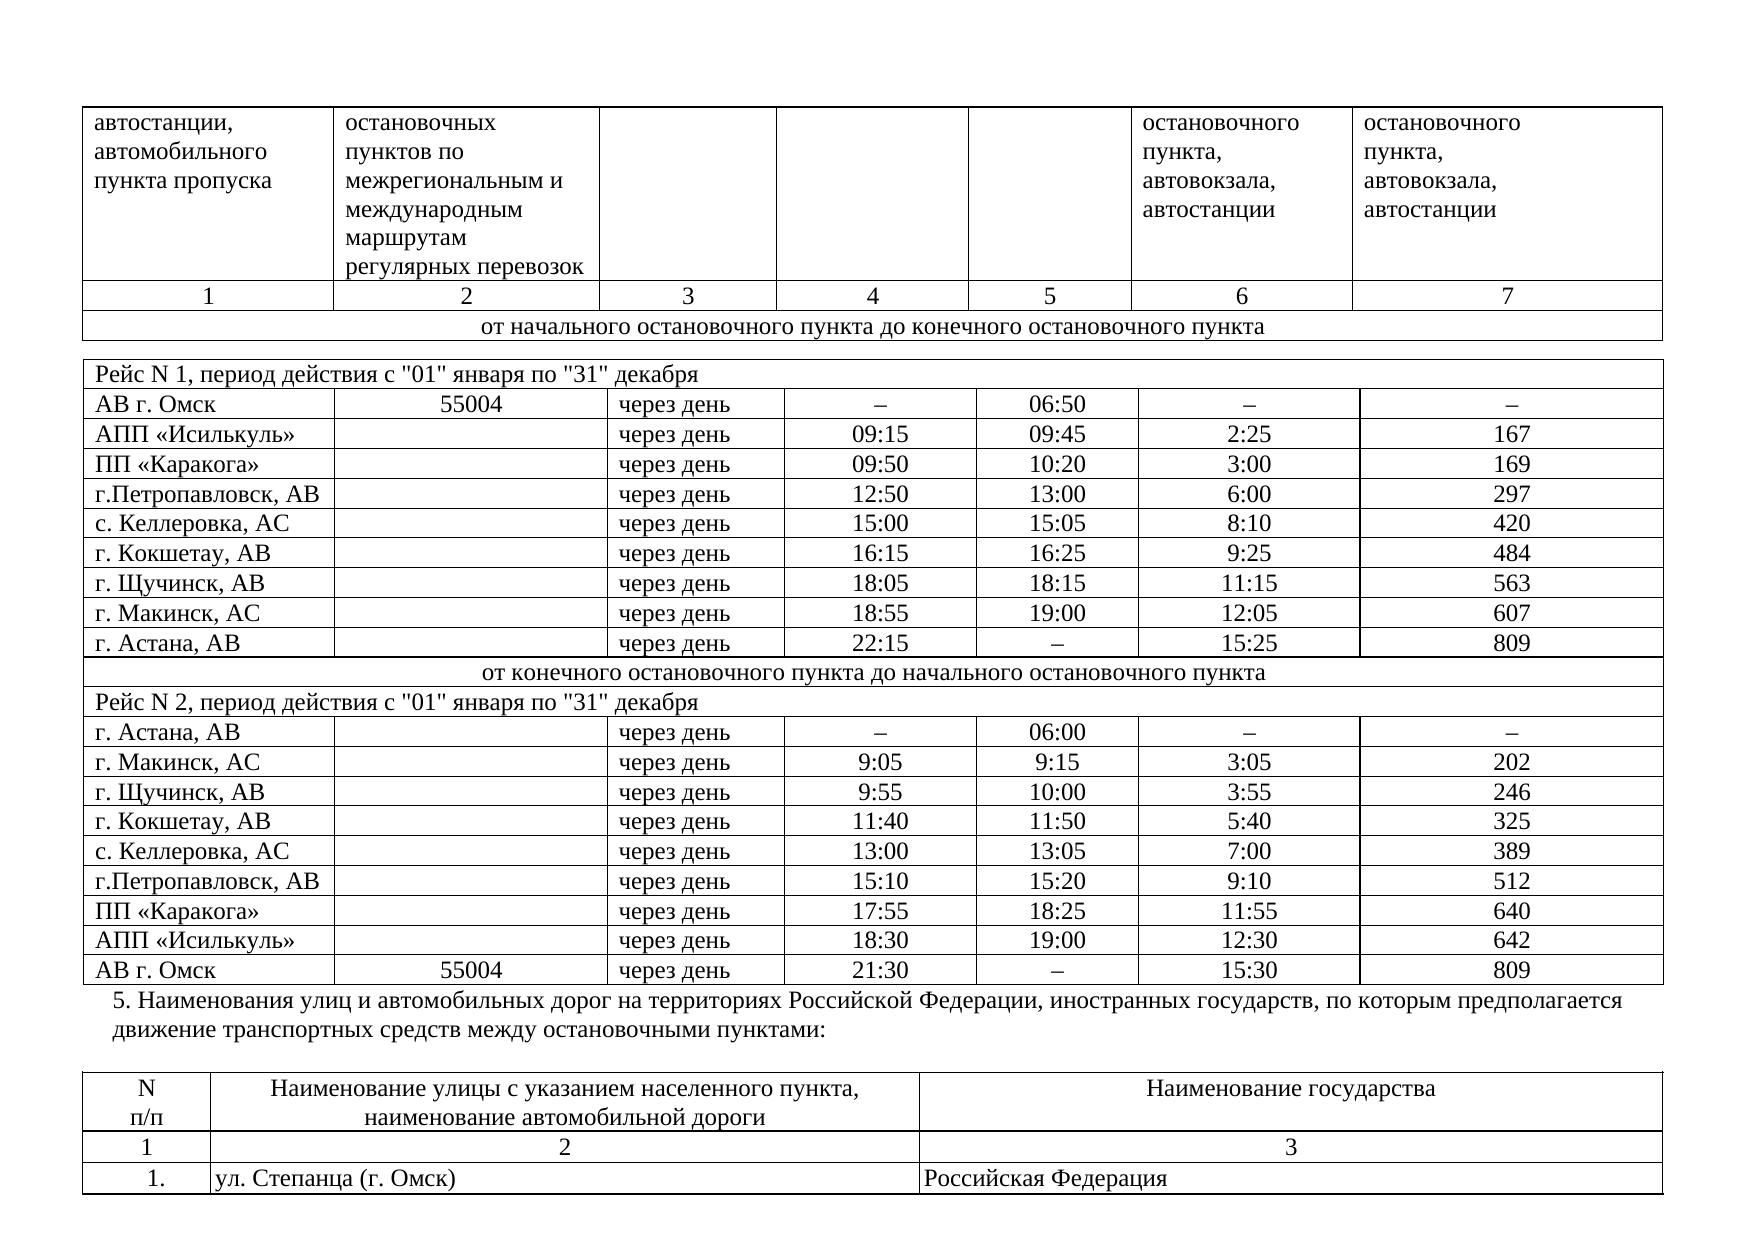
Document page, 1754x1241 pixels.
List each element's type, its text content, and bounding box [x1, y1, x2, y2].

table_cell – [977, 628, 1138, 656]
table_cell – [1139, 389, 1359, 418]
table_cell 19:00 [977, 926, 1138, 954]
table_cell 642 [1361, 926, 1663, 954]
table_cell 246 [1361, 777, 1663, 805]
table_cell через день [608, 926, 784, 954]
table_cell – [1139, 717, 1359, 746]
table_cell [335, 866, 607, 895]
table_cell 389 [1361, 836, 1663, 865]
table_cell 21:30 [785, 955, 976, 984]
table_cell 3:05 [1139, 747, 1359, 776]
table_cell 3 [920, 1132, 1662, 1162]
table_cell 10:20 [977, 449, 1138, 478]
table_cell 22:15 [785, 628, 976, 656]
table_header Наименование улицы с указанием населенного пункта, наименование автомобильной дороги [211, 1073, 919, 1130]
table_cell АПП «Исилькуль» [84, 419, 334, 448]
table_header Наименование государства [920, 1073, 1662, 1130]
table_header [777, 108, 968, 280]
table_cell АВ г. Омск [84, 955, 334, 984]
table_cell 512 [1361, 866, 1663, 895]
table_cell 11:55 [1139, 896, 1359, 924]
table_cell 13:00 [977, 479, 1138, 507]
table_cell [335, 926, 607, 954]
table_cell через день [608, 866, 784, 895]
table_cell 18:25 [977, 896, 1138, 924]
table_cell 10:00 [977, 777, 1138, 805]
table_cell 13:05 [977, 836, 1138, 865]
table_cell 13:00 [785, 836, 976, 865]
table_cell г. Щучинск, АВ [84, 777, 334, 805]
table_cell через день [608, 747, 784, 776]
table_cell [335, 717, 607, 746]
table_cell 15:25 [1139, 628, 1359, 656]
table_cell 2:25 [1139, 419, 1359, 448]
table_cell 2 [334, 281, 599, 310]
table_cell через день [608, 479, 784, 507]
table_cell 5:40 [1139, 806, 1359, 835]
table_cell [335, 896, 607, 924]
table_cell г. Макинск, АС [84, 747, 334, 776]
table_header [1353, 108, 1662, 280]
table_cell через день [608, 509, 784, 537]
table_cell 06:50 [977, 389, 1138, 418]
table_cell 3:55 [1139, 777, 1359, 805]
table_cell [335, 419, 607, 448]
table_cell 297 [1361, 479, 1663, 507]
table_cell через день [608, 955, 784, 984]
table_cell 7:00 [1139, 836, 1359, 865]
table_cell ул. Степанца (г. Омск) [211, 1163, 919, 1193]
table_cell 17:55 [785, 896, 976, 924]
table_cell 1 [83, 1132, 210, 1162]
table_cell через день [608, 598, 784, 627]
table_cell г. Астана, АВ [84, 717, 334, 746]
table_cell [920, 1163, 1662, 1193]
table_cell [335, 777, 607, 805]
table_header Рейс N 1, период действия с "01" января по "31" декабря [84, 360, 1663, 388]
table_cell 06:00 [977, 717, 1138, 746]
table_cell через день [608, 389, 784, 418]
table_cell 9:10 [1139, 866, 1359, 895]
table_cell 169 [1361, 449, 1663, 478]
table_cell через день [608, 628, 784, 656]
table_cell 9:25 [1139, 538, 1359, 567]
table_cell 15:30 [1139, 955, 1359, 984]
table_cell 9:55 [785, 777, 976, 805]
table_cell г.Петропавловск, АВ [84, 866, 334, 895]
table_cell [335, 836, 607, 865]
text 5. Наименования улиц и автомобильных дорог на территориях Российской Федерации, иностранных государств, по которым предполагается движение транспортных средств между остановочными пунктами: [112, 398, 1695, 1043]
table_cell г.Петропавловск, АВ [84, 479, 334, 507]
table_cell 2 [211, 1132, 919, 1162]
table_cell через день [608, 538, 784, 567]
table_cell с. Келлеровка, АС [84, 836, 334, 865]
table_cell 18:55 [785, 598, 976, 627]
table_cell 15:00 [785, 509, 976, 537]
table_cell 202 [1361, 747, 1663, 776]
table_cell 19:00 [977, 598, 1138, 627]
table_cell 809 [1361, 628, 1663, 656]
table_cell 11:40 [785, 806, 976, 835]
table_cell – [1361, 717, 1663, 746]
table_cell 8:10 [1139, 509, 1359, 537]
table_cell 607 [1361, 598, 1663, 627]
table_cell ПП «Каракога» [84, 896, 334, 924]
table_cell 167 [1361, 419, 1663, 448]
table_header N п/п [83, 1073, 210, 1130]
table_cell [335, 747, 607, 776]
table_cell ПП «Каракога» [84, 449, 334, 478]
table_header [600, 108, 776, 280]
table_cell 9:05 [785, 747, 976, 776]
table_cell через день [608, 449, 784, 478]
table_cell 09:45 [977, 419, 1138, 448]
table_cell – [977, 955, 1138, 984]
table_cell от начального остановочного пункта до конечного остановочного пункта [83, 311, 1662, 339]
table_cell 7 [1353, 281, 1662, 310]
table_cell 6:00 [1139, 479, 1359, 507]
table_cell 640 [1361, 896, 1663, 924]
table_cell г. Макинск, АС [84, 598, 334, 627]
table_cell 16:15 [785, 538, 976, 567]
table_cell 809 [1361, 955, 1663, 984]
table_cell АВ г. Омск [84, 389, 334, 418]
table_cell через день [608, 836, 784, 865]
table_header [83, 108, 333, 280]
table_cell – [785, 717, 976, 746]
table_cell г. Кокшетау, АВ [84, 538, 334, 567]
table_cell 16:25 [977, 538, 1138, 567]
table_cell 420 [1361, 509, 1663, 537]
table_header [969, 108, 1131, 280]
table_cell 12:30 [1139, 926, 1359, 954]
table_cell 11:15 [1139, 568, 1359, 597]
table_cell АПП «Исилькуль» [84, 926, 334, 954]
table_cell с. Келлеровка, АС [84, 509, 334, 537]
table_cell 5 [969, 281, 1131, 310]
table_cell – [785, 389, 976, 418]
table_cell 09:50 [785, 449, 976, 478]
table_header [334, 108, 599, 280]
table_cell [83, 1163, 210, 1193]
table_cell 484 [1361, 538, 1663, 567]
table_cell [335, 538, 607, 567]
table_cell [335, 628, 607, 656]
table_cell г. Щучинск, АВ [84, 568, 334, 597]
table_cell [335, 598, 607, 627]
table_cell через день [608, 717, 784, 746]
table_cell [335, 568, 607, 597]
table_cell [335, 479, 607, 507]
table_cell 563 [1361, 568, 1663, 597]
table_cell 15:10 [785, 866, 976, 895]
table_cell через день [608, 419, 784, 448]
table_cell г. Кокшетау, АВ [84, 806, 334, 835]
table_cell от конечного остановочного пункта до начального остановочного пункта [84, 658, 1663, 686]
table_cell 12:05 [1139, 598, 1359, 627]
table_cell 11:50 [977, 806, 1138, 835]
table_cell [335, 806, 607, 835]
table_cell 18:15 [977, 568, 1138, 597]
table_cell 9:15 [977, 747, 1138, 776]
table_cell 12:50 [785, 479, 976, 507]
table_cell через день [608, 896, 784, 924]
table_cell 3:00 [1139, 449, 1359, 478]
table_cell через день [608, 568, 784, 597]
table_cell 1 [83, 281, 333, 310]
table_cell через день [608, 777, 784, 805]
table_cell 55004 [335, 389, 607, 418]
table_cell 15:20 [977, 866, 1138, 895]
table_cell г. Астана, АВ [84, 628, 334, 656]
table_cell 18:30 [785, 926, 976, 954]
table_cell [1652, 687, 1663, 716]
table_cell [335, 449, 607, 478]
table_cell [335, 509, 607, 537]
table_cell 18:05 [785, 568, 976, 597]
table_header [1132, 108, 1352, 280]
table_cell 6 [1132, 281, 1352, 310]
table_cell 4 [777, 281, 968, 310]
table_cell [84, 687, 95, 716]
table_cell 15:05 [977, 509, 1138, 537]
table_cell 09:15 [785, 419, 976, 448]
table_cell – [1361, 389, 1663, 418]
table_cell 3 [600, 281, 776, 310]
table_cell 55004 [335, 955, 607, 984]
table_cell 325 [1361, 806, 1663, 835]
table_cell через день [608, 806, 784, 835]
